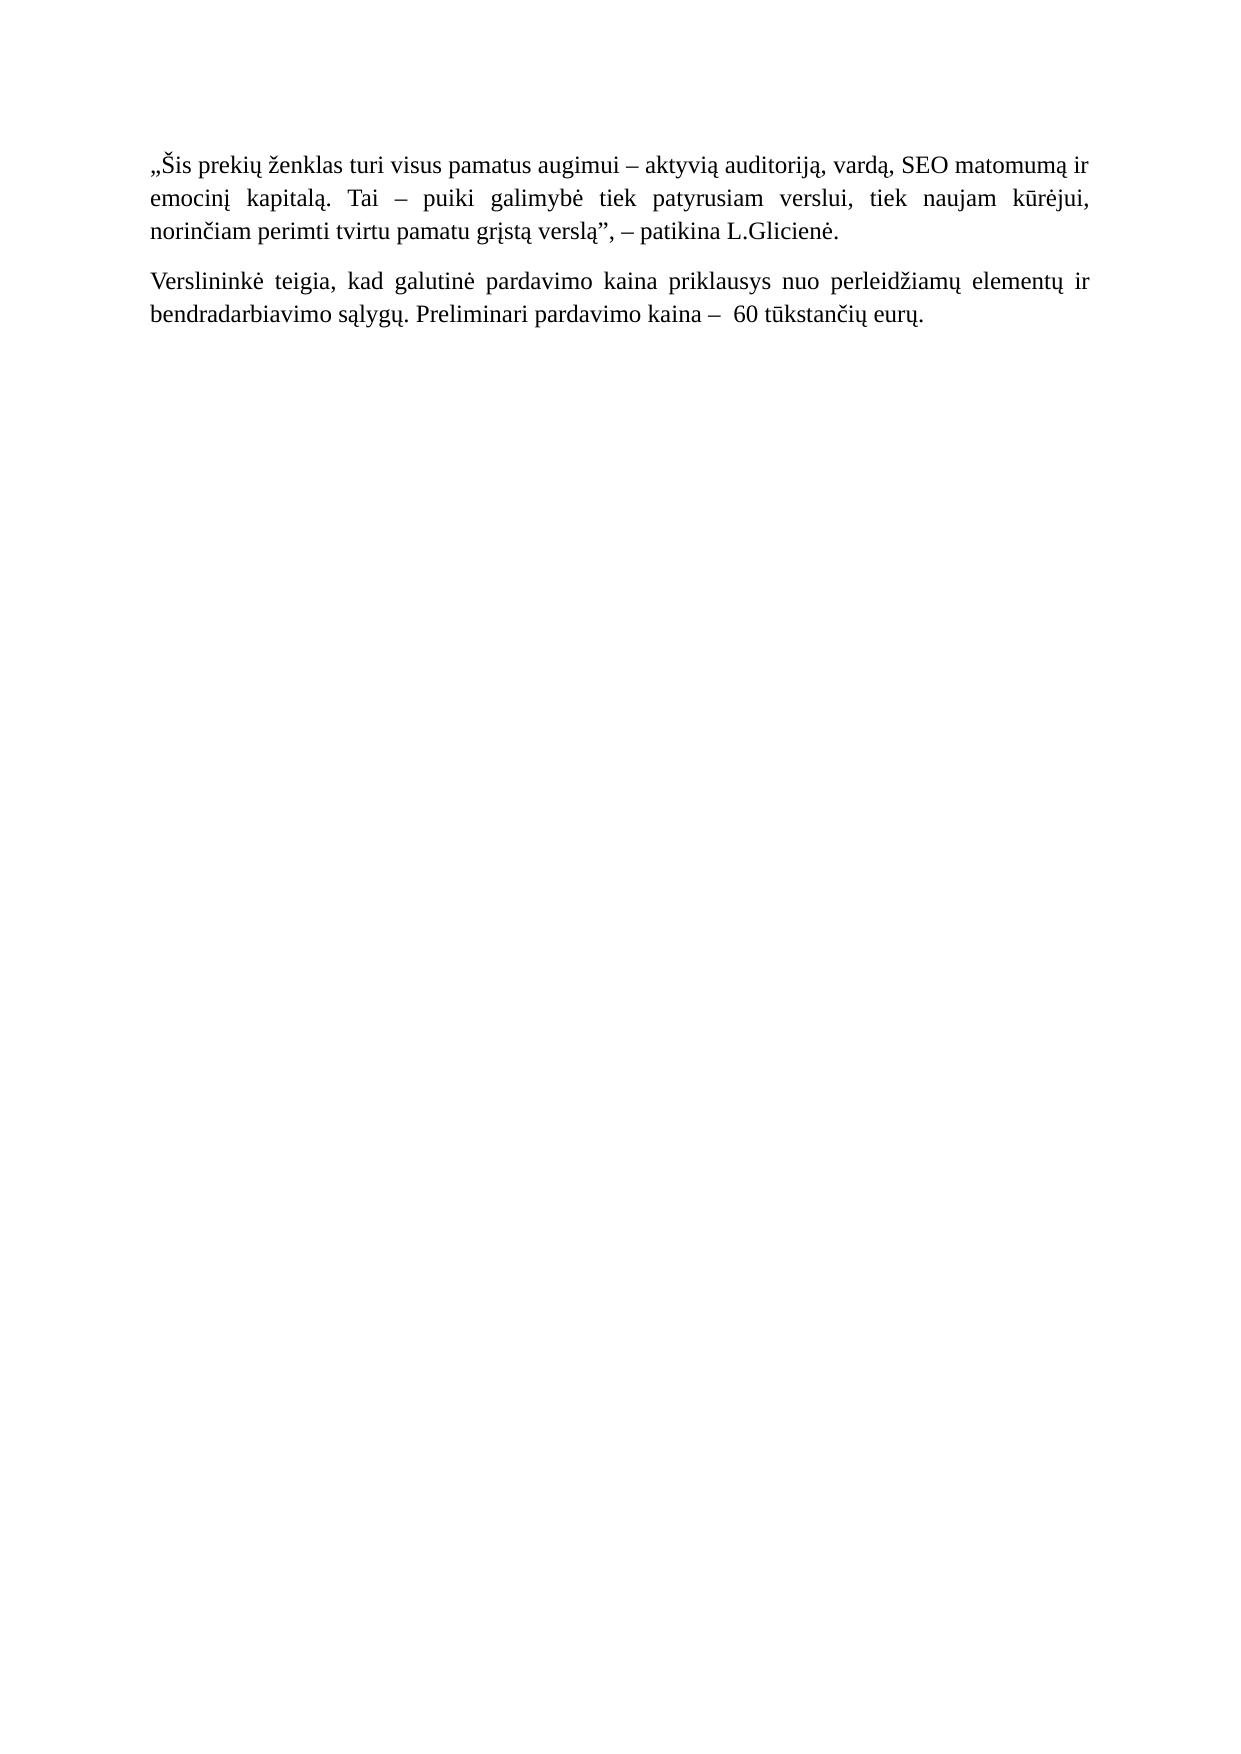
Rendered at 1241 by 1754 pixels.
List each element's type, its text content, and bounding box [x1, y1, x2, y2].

text Verslininkė teigia, kad galutinė pardavimo kaina priklausys nuo perleidžiamų elementų ir bendradarbiavimo sąlygų. Preliminari pardavimo kaina – 60 tūkstančių eurų. [150, 266, 1090, 327]
text „Šis prekių ženklas turi visus pamatus augimui – aktyvią auditoriją, vardą, SEO matomumą ir emocinį kapitalą. Tai – puiki galimybė tiek patyrusiam verslui, tiek naujam kūrėjui, norinčiam perimti tvirtu pamatu grįstą verslą”, – patikina L.Glicienė. [150, 150, 1090, 245]
